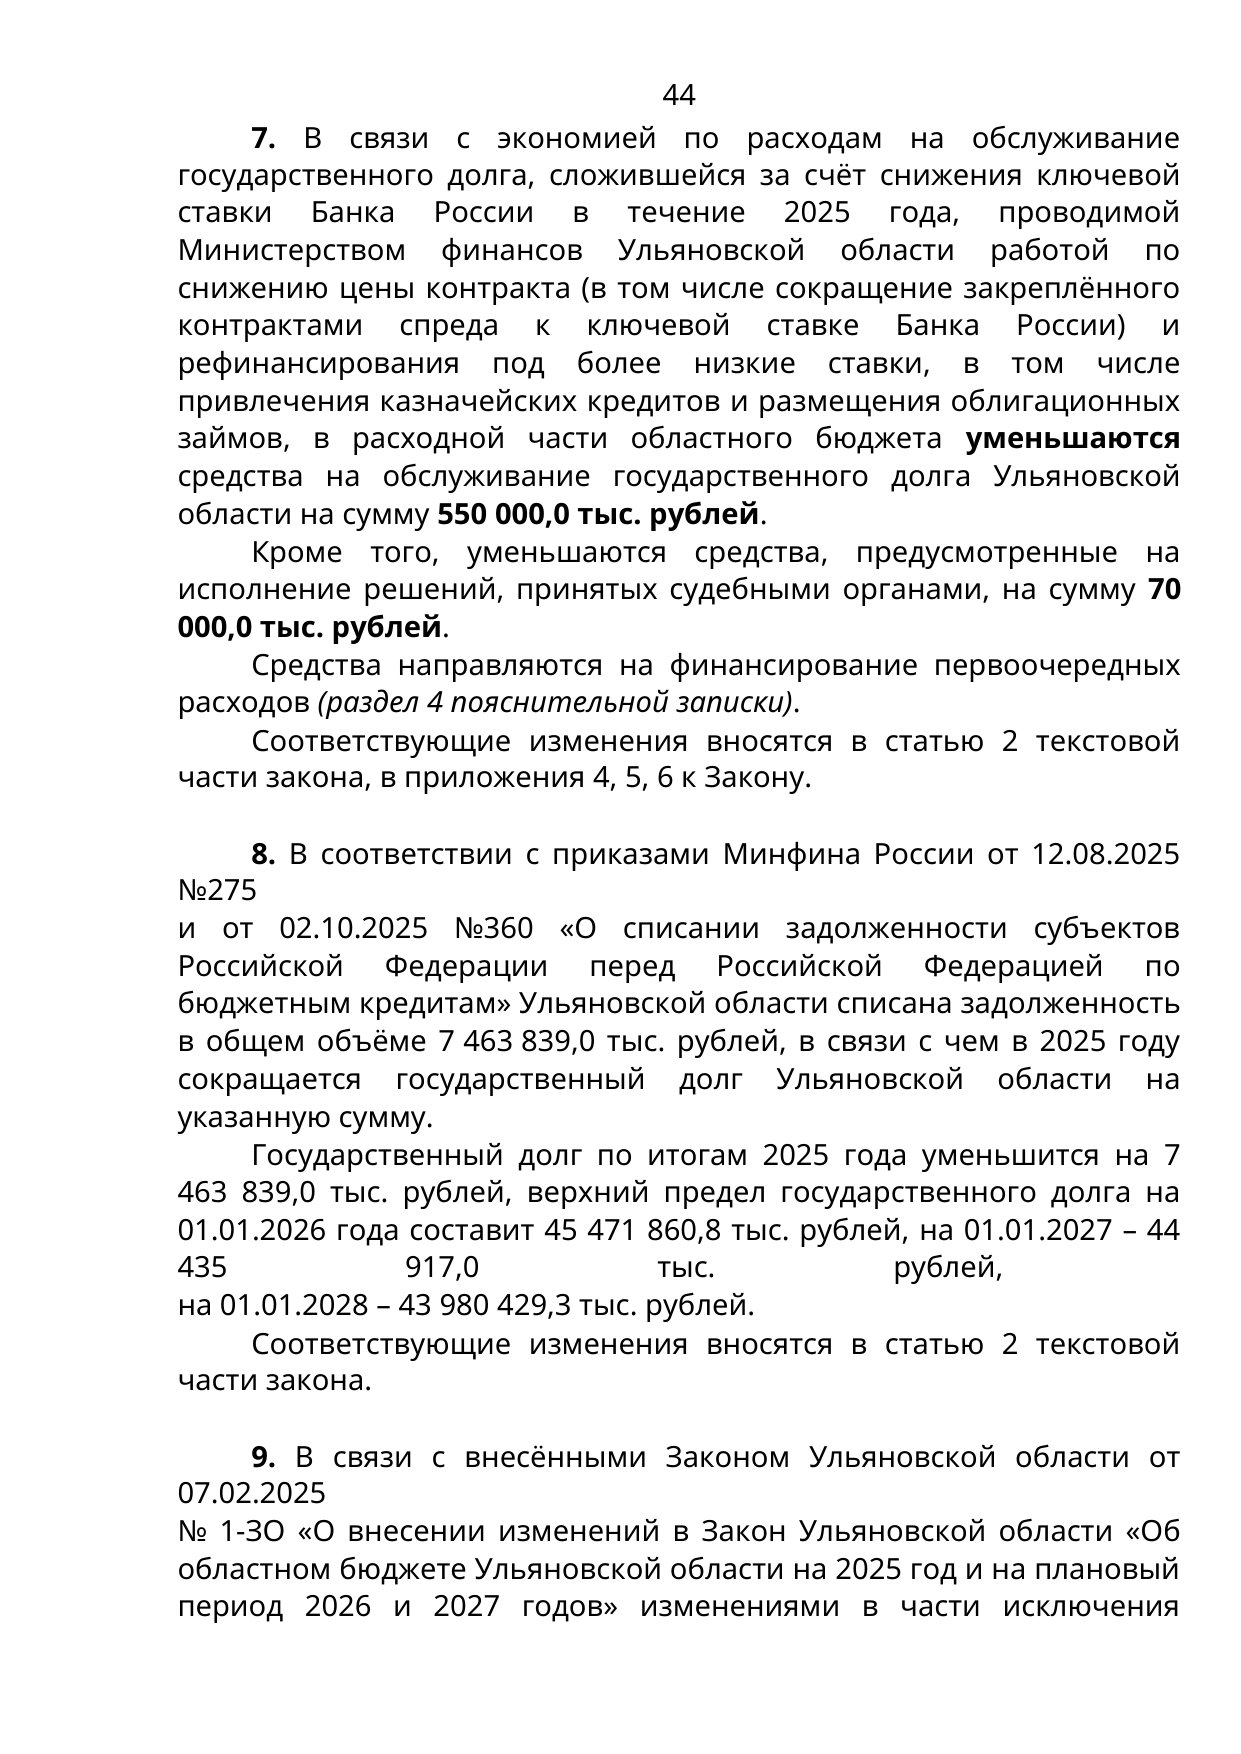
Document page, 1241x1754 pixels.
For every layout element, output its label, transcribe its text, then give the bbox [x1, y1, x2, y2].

text Соответствующие изменения вносятся в статью 2 текстовой части закона, в приложения 4, 5, 6 к Закону. [177, 721, 1181, 796]
text 7. В связи с экономией по расходам на обслуживание государственного долга, сложившейся за счёт снижения ключевой ставки Банка России в течение 2025 года, проводимой Министерством финансов Ульяновской области работой по снижению цены контракта (в том числе сокращение закреплённого контрактами спреда к ключевой ставке Банка России) и рефинансирования под более низкие ставки, в том числе привлечения казначейских кредитов и размещения облигационных займов, в расходной части областного бюджета уменьшаются средства на обслуживание государственного долга Ульяновской области на сумму 550 000,0 тыс. рублей. [177, 118, 1181, 533]
text Соответствующие изменения вносятся в статью 2 текстовой части закона. [177, 1324, 1181, 1399]
text Кроме того, уменьшаются средства, предусмотренные на исполнение решений, принятых судебными органами, на сумму 70 000,0 тыс. рублей. [177, 533, 1181, 646]
text Средства направляются на финансирование первоочередных расходов (раздел 4 пояснительной записки). [177, 646, 1181, 721]
text Государственный долг по итогам 2025 года уменьшится на 7 463 839,0 тыс. рублей, верхний предел государственного долга на 01.01.2026 года составит 45 471 860,8 тыс. рублей, на 01.01.2027 – 44 435 917,0 тыс. рублей, на 01.01.2028 – 43 980 429,3 тыс. рублей. [177, 1136, 1181, 1324]
text 8. В соответствии с приказами Минфина России от 12.08.2025 №275 и от 02.10.2025 №360 «О списании задолженности субъектов Российской Федерации перед Российской Федерацией по бюджетным кредитам» Ульяновской области списана задолженность в общем объёме 7,463 839,0 тыс. рублей, в связи с чем в 2025 году сокращается государственный долг Ульяновской области на указанную сумму. [177, 834, 1181, 1136]
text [177, 1437, 1181, 1625]
